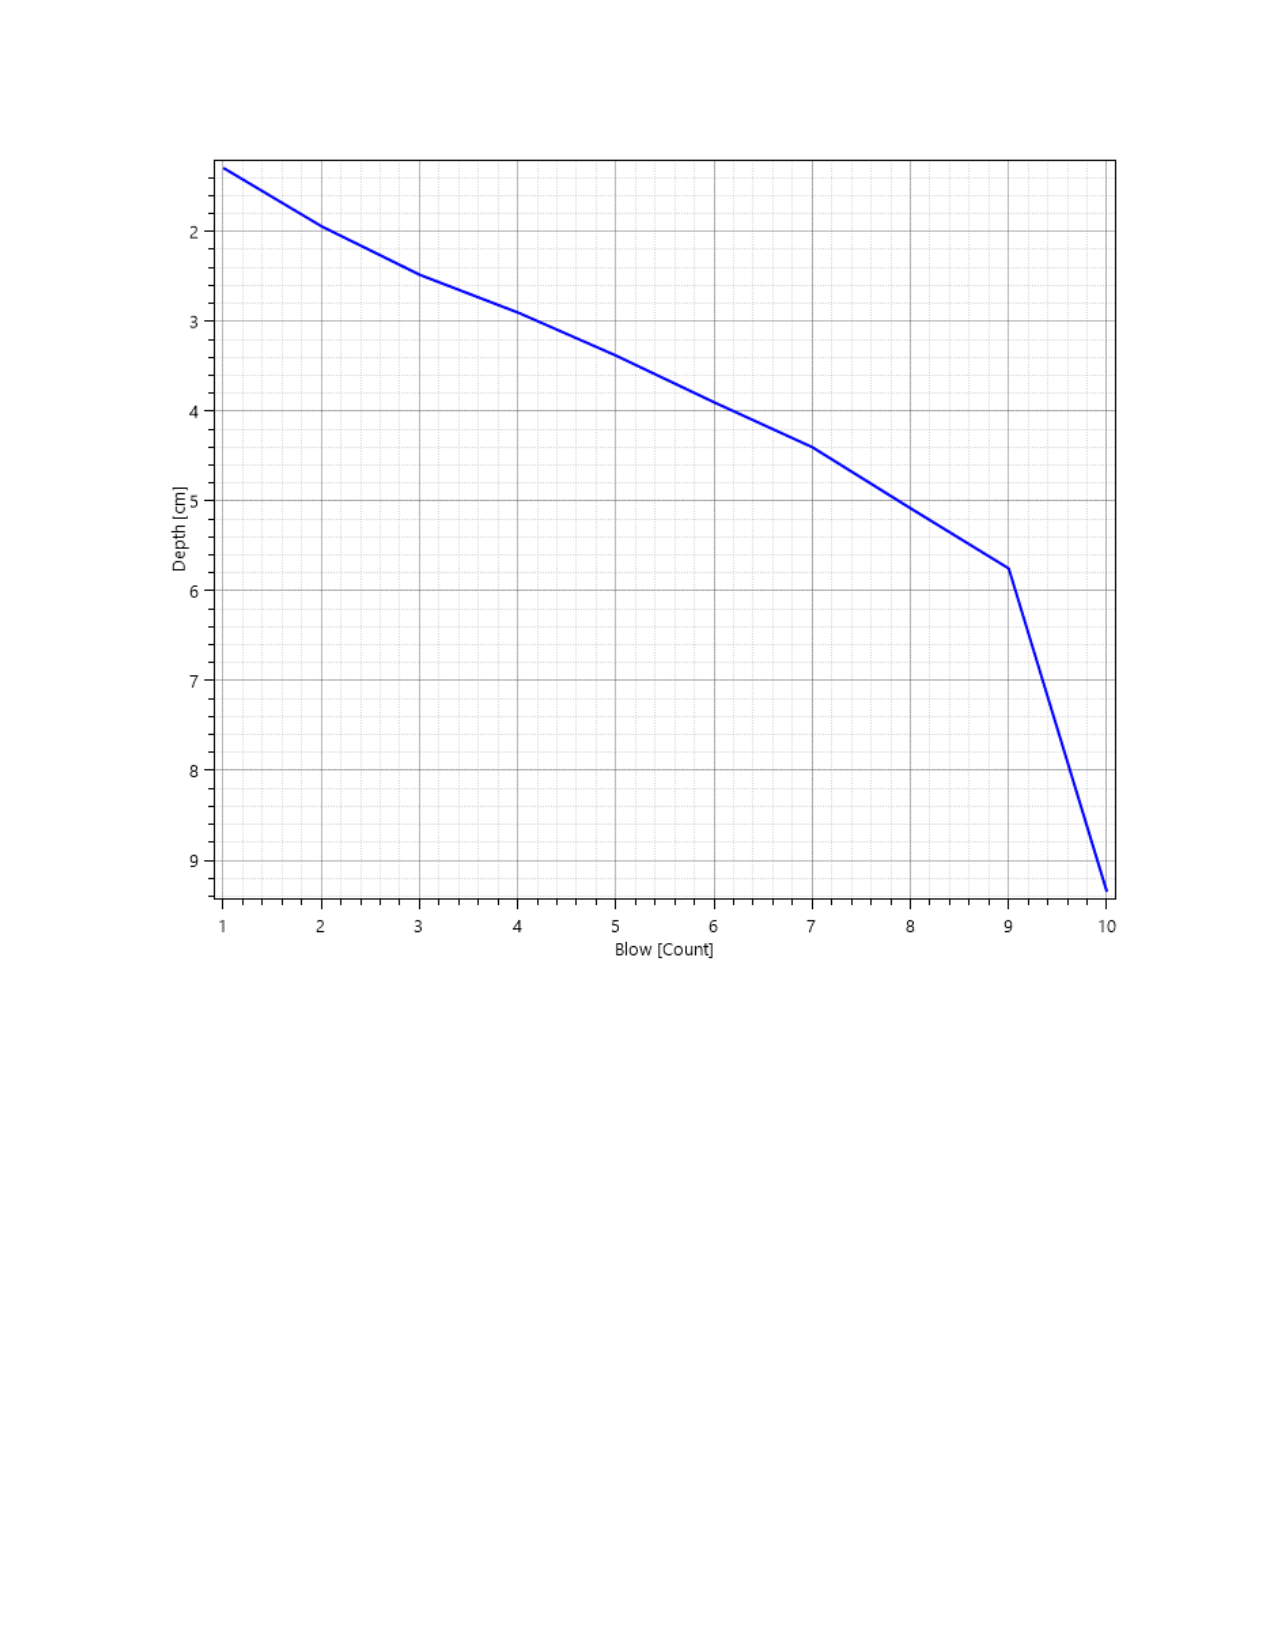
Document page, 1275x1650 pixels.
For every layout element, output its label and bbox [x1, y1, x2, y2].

picture [150, 150, 1125, 976]
